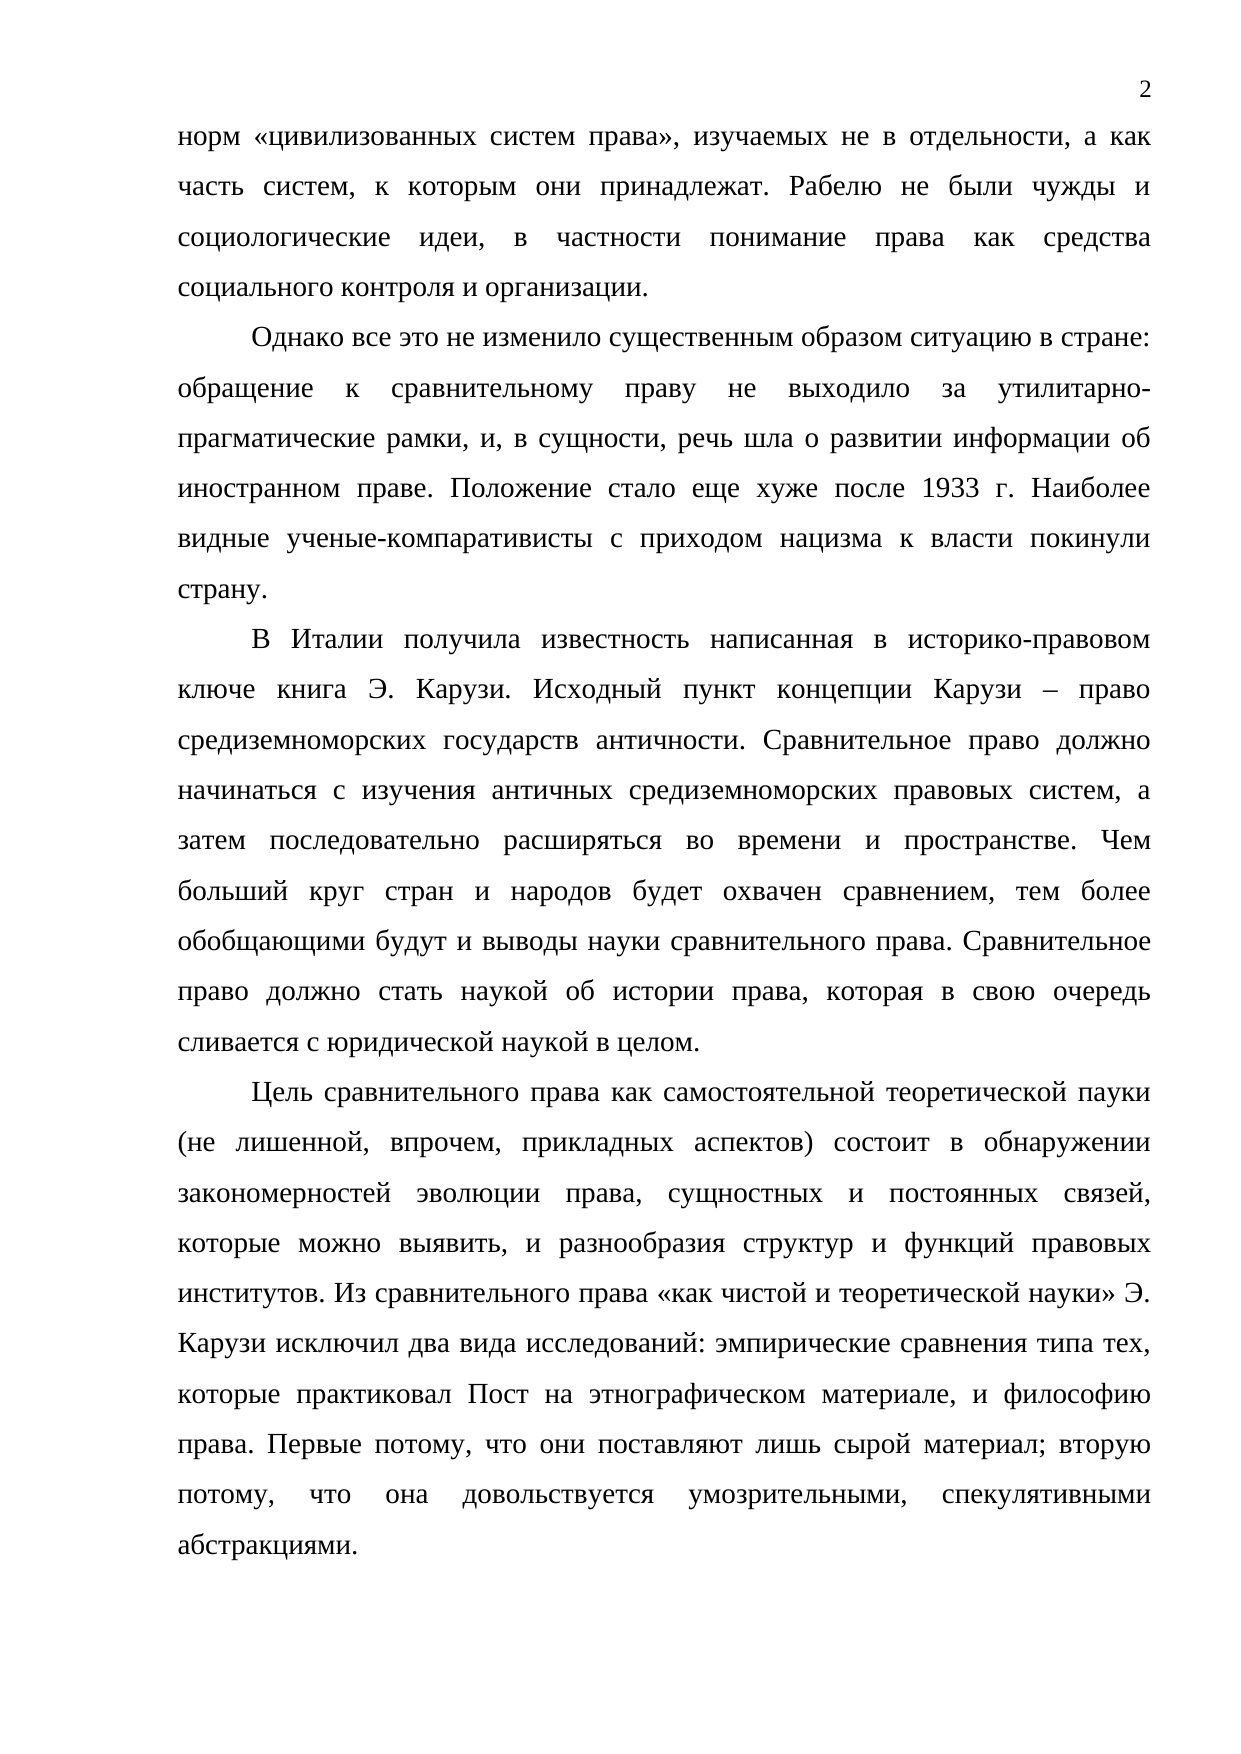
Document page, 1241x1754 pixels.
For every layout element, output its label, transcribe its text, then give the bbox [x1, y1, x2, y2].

text В Италии получила известность написанная в историко-правовом ключе книга Э. Карузи. Исходный пункт концепции Карузи – право средиземноморских государств античности. Сравнительное право должно начинаться с изучения античных средиземноморских правовых систем, а затем последовательно расширяться во времени и пространстве. Чем больший круг стран и народов будет охвачен сравнением, тем более обобщающими будут и выводы науки сравнительного права. Сравнительное право должно стать наукой об истории права, которая в свою очередь сливается с юридической наукой в целом. [177, 621, 1152, 1057]
text Цель сравнительного права как самостоятельной теоретической пауки (не лишенной, впрочем, прикладных аспектов) состоит в обнаружении закономерностей эволюции права, сущностных и постоянных связей, которые можно выявить, и разнообразия структур и функций правовых институтов. Из сравнительного права «как чистой и теоретической науки» Э. Карузи исключил два вида исследований: эмпирические сравнения типа тех, которые практиковал Пост на этнографическом материале, и философию права. Первые потому, что они поставляют лишь сырой материал; вторую потому, что она довольствуется умозрительными, спекулятивными абстракциями. [177, 1074, 1152, 1560]
text Однако все это не изменило существенным образом ситуацию в стране: обращение к сравнительному праву не выходило за утилитарно-прагматические рамки, и, в сущности, речь шла о развитии информации об иностранном праве. Положение стало еще хуже после . Наиболее видные ученые-компаративисты с приходом нацизма к власти покинули страну. [177, 319, 1152, 604]
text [177, 118, 1152, 303]
